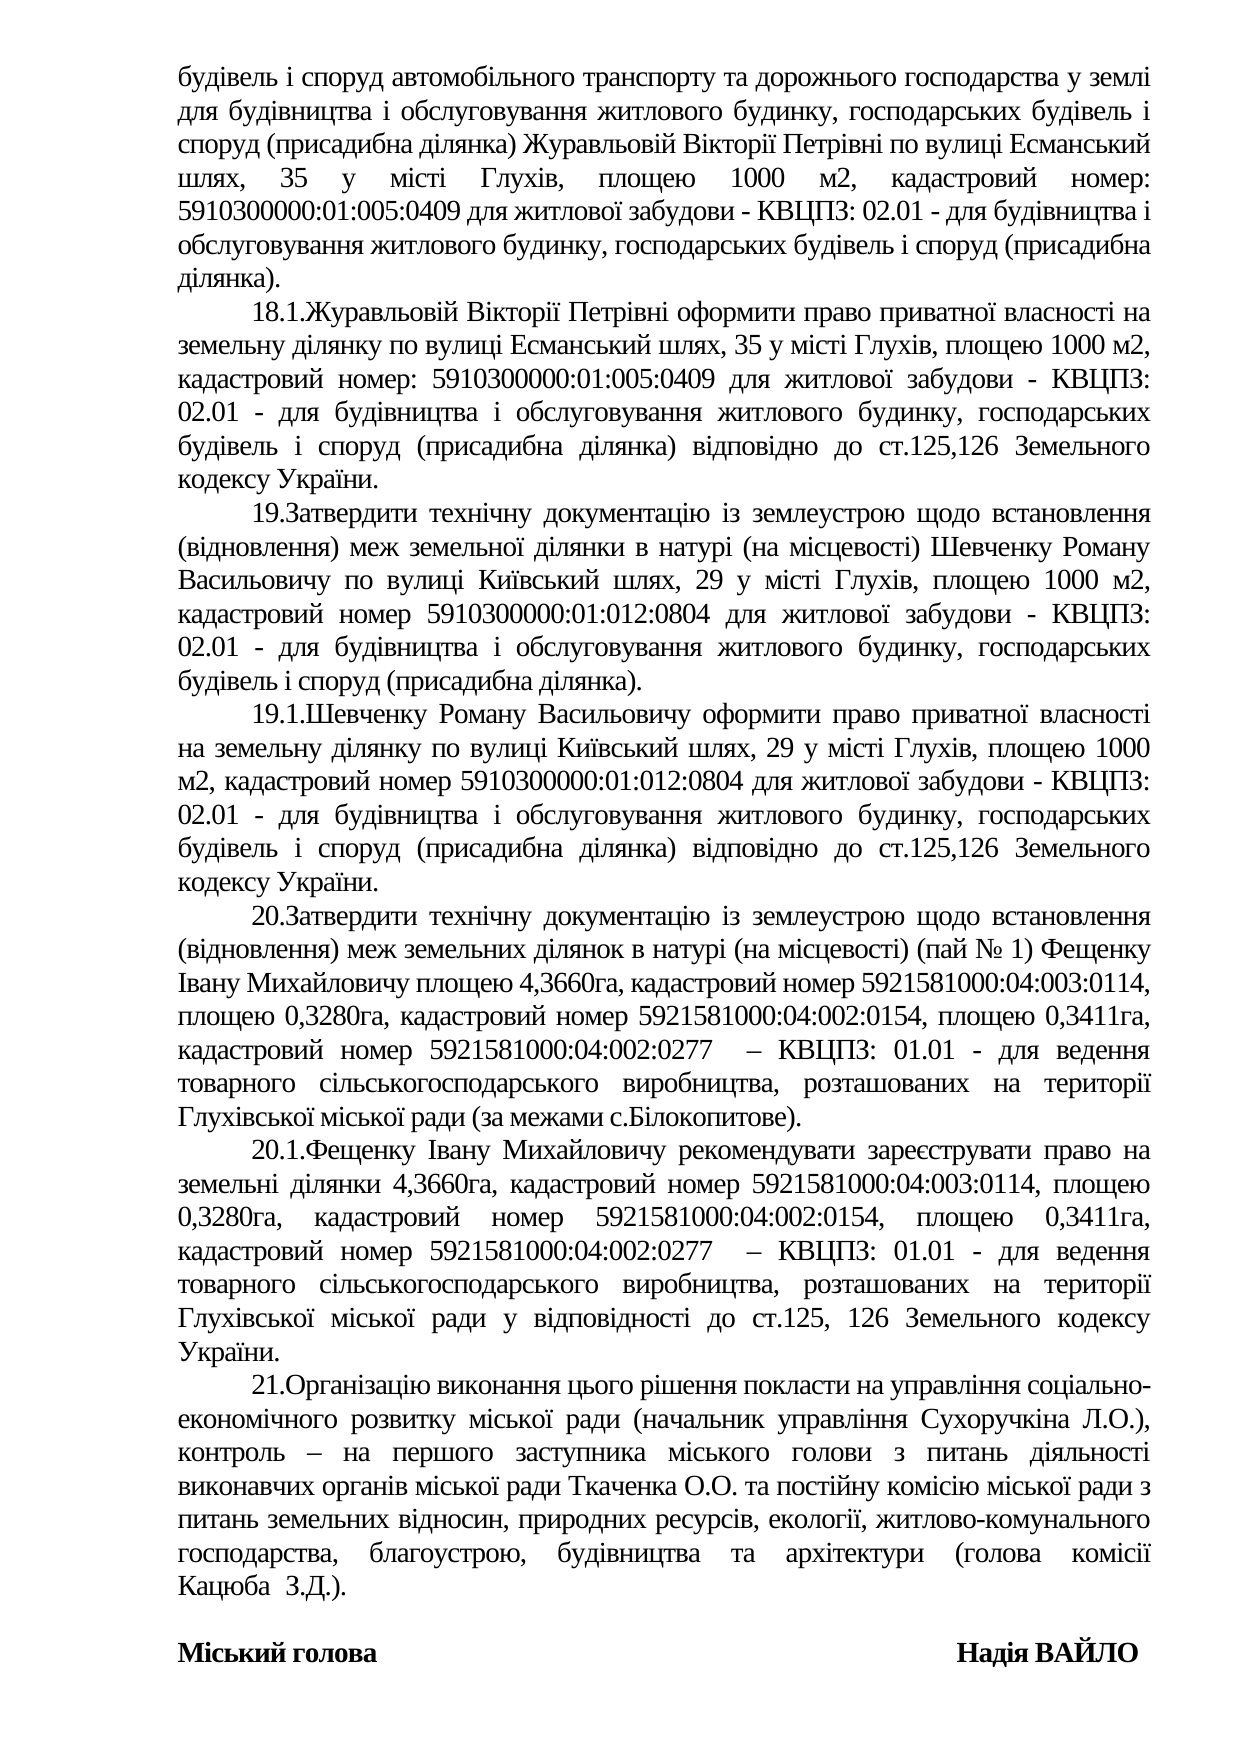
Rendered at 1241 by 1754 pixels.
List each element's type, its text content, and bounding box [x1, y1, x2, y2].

text 20.1.Фещенку Івану Михайловичу рекомендувати зареєструвати право на земельні ділянки 4,3660га, кадастровий номер 5921581000:04:003:0114, площею 0,3280га, кадастровий номер 5921581000:04:002:0154, площею 0,3411га, кадастровий номер 5921581000:04:002:0277 – КВЦПЗ: 01.01 - для ведення товарного сільськогосподарського виробництва, розташованих на території Глухівської міської ради у відповідності до ст.125, 126 Земельного кодексу України. [177, 1132, 1152, 1367]
text 18.1.Журавльовій Вікторії Петрівні оформити право приватної власності на земельну ділянку по вулиці Есманський шлях, 35 у місті Глухів, площею 1000 м2, кадастровий номер: 5910300000:01:005:0409 для житлової забудови - КВЦПЗ: 02.01 - для будівництва і обслуговування житлового будинку, господарських будівель і споруд (присадибна ділянка) відповідно до ст.125,126 Земельного кодексу України. [177, 294, 1152, 495]
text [177, 59, 1152, 294]
text 20.Затвердити технічну документацію із землеустрою щодо встановлення (відновлення) меж земельних ділянок в натурі (на місцевості) (пай № 1) Фещенку Івану Михайловичу площею 4,3660га, кадастровий номер 5921581000:04:003:0114, площею 0,3280га, кадастровий номер 5921581000:04:002:0154, площею 0,3411га, кадастровий номер 5921581000:04:002:0277 – КВЦПЗ: 01.01 - для ведення товарного сільськогосподарського виробництва, розташованих на території Глухівської міської ради (за межами с.Білокопитове). [177, 898, 1152, 1132]
text 21.Організацію виконання цього рішення покласти на управління соціально-економічного розвитку міської ради (начальник управління Сухоручкіна Л.О.), контроль – на першого заступника міського голови з питань діяльності виконавчих органів міської ради Ткаченка О.О. та постійну комісію міської ради з питань земельних відносин, природних ресурсів, екології, житлово-комунального господарства, благоустрою, будівництва та архітектури (голова комісії Кацюба_З.Д.). [177, 1367, 1152, 1602]
text 19.1.Шевченку Роману Васильовичу оформити право приватної власності на земельну ділянку по вулиці Київський шлях, 29 у місті Глухів, площею 1000 м2, кадастровий номер 5910300000:01:012:0804 для житлової забудови - КВЦПЗ: 02.01 - для будівництва і обслуговування житлового будинку, господарських будівель і споруд (присадибна ділянка) відповідно до ст.125,126 Земельного кодексу України. [177, 696, 1152, 898]
text Міський голова Надія ВАЙЛО [177, 1636, 1152, 1669]
text 19.Затвердити технічну документацію із землеустрою щодо встановлення (відновлення) меж земельної ділянки в натурі (на місцевості) Шевченку Роману Васильовичу по вулиці Київський шлях, 29 у місті Глухів, площею 1000 м2, кадастровий номер 5910300000:01:012:0804 для житлової забудови - КВЦПЗ: 02.01 - для будівництва і обслуговування житлового будинку, господарських будівель і споруд (присадибна ділянка). [177, 495, 1152, 696]
